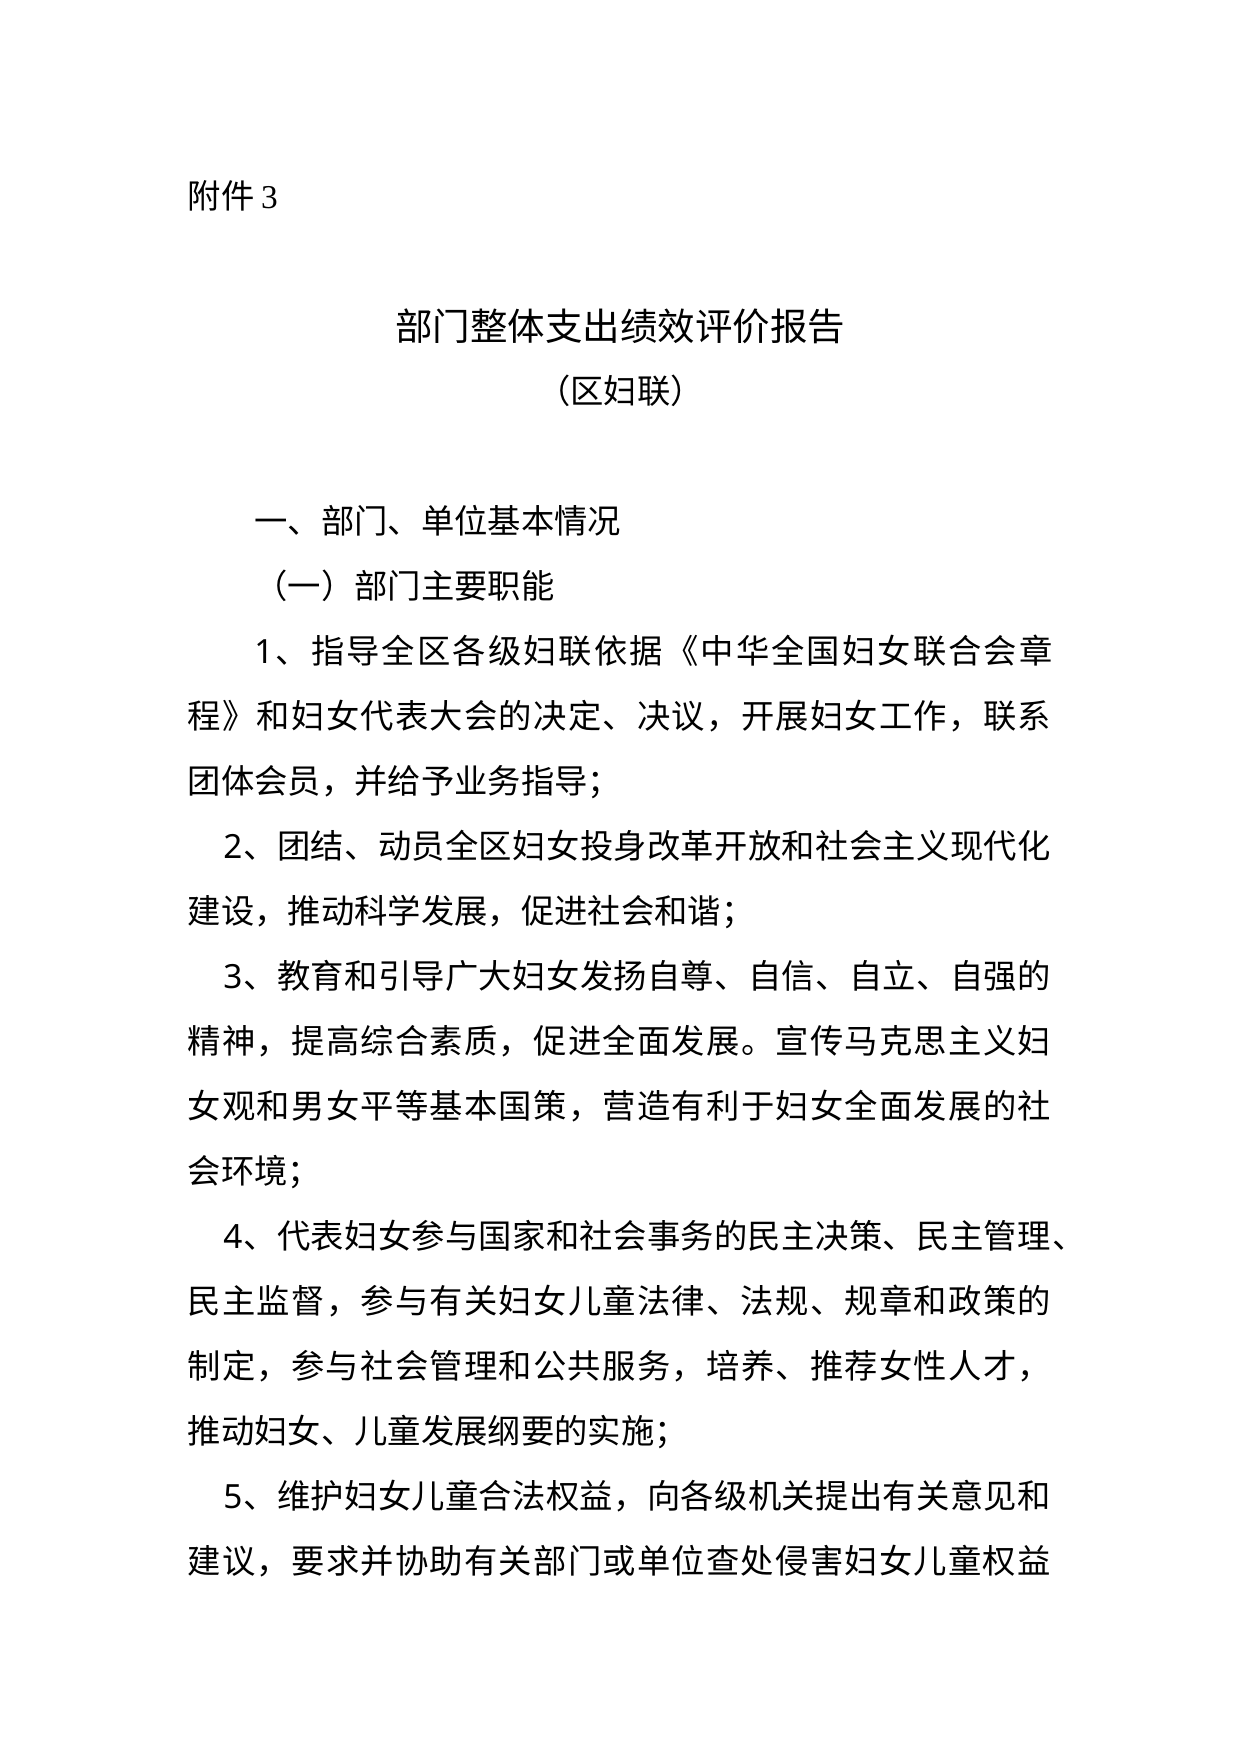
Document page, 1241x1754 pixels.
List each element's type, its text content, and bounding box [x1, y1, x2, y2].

text （区妇联） [187, 357, 1053, 422]
list 一、部门、单位基本情况 [254, 487, 1053, 552]
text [187, 617, 1053, 1592]
text 部门整体支出绩效评价报告 [187, 292, 1053, 357]
text 附件3 [187, 162, 1053, 227]
list （一）部门主要职能 [254, 552, 1053, 617]
